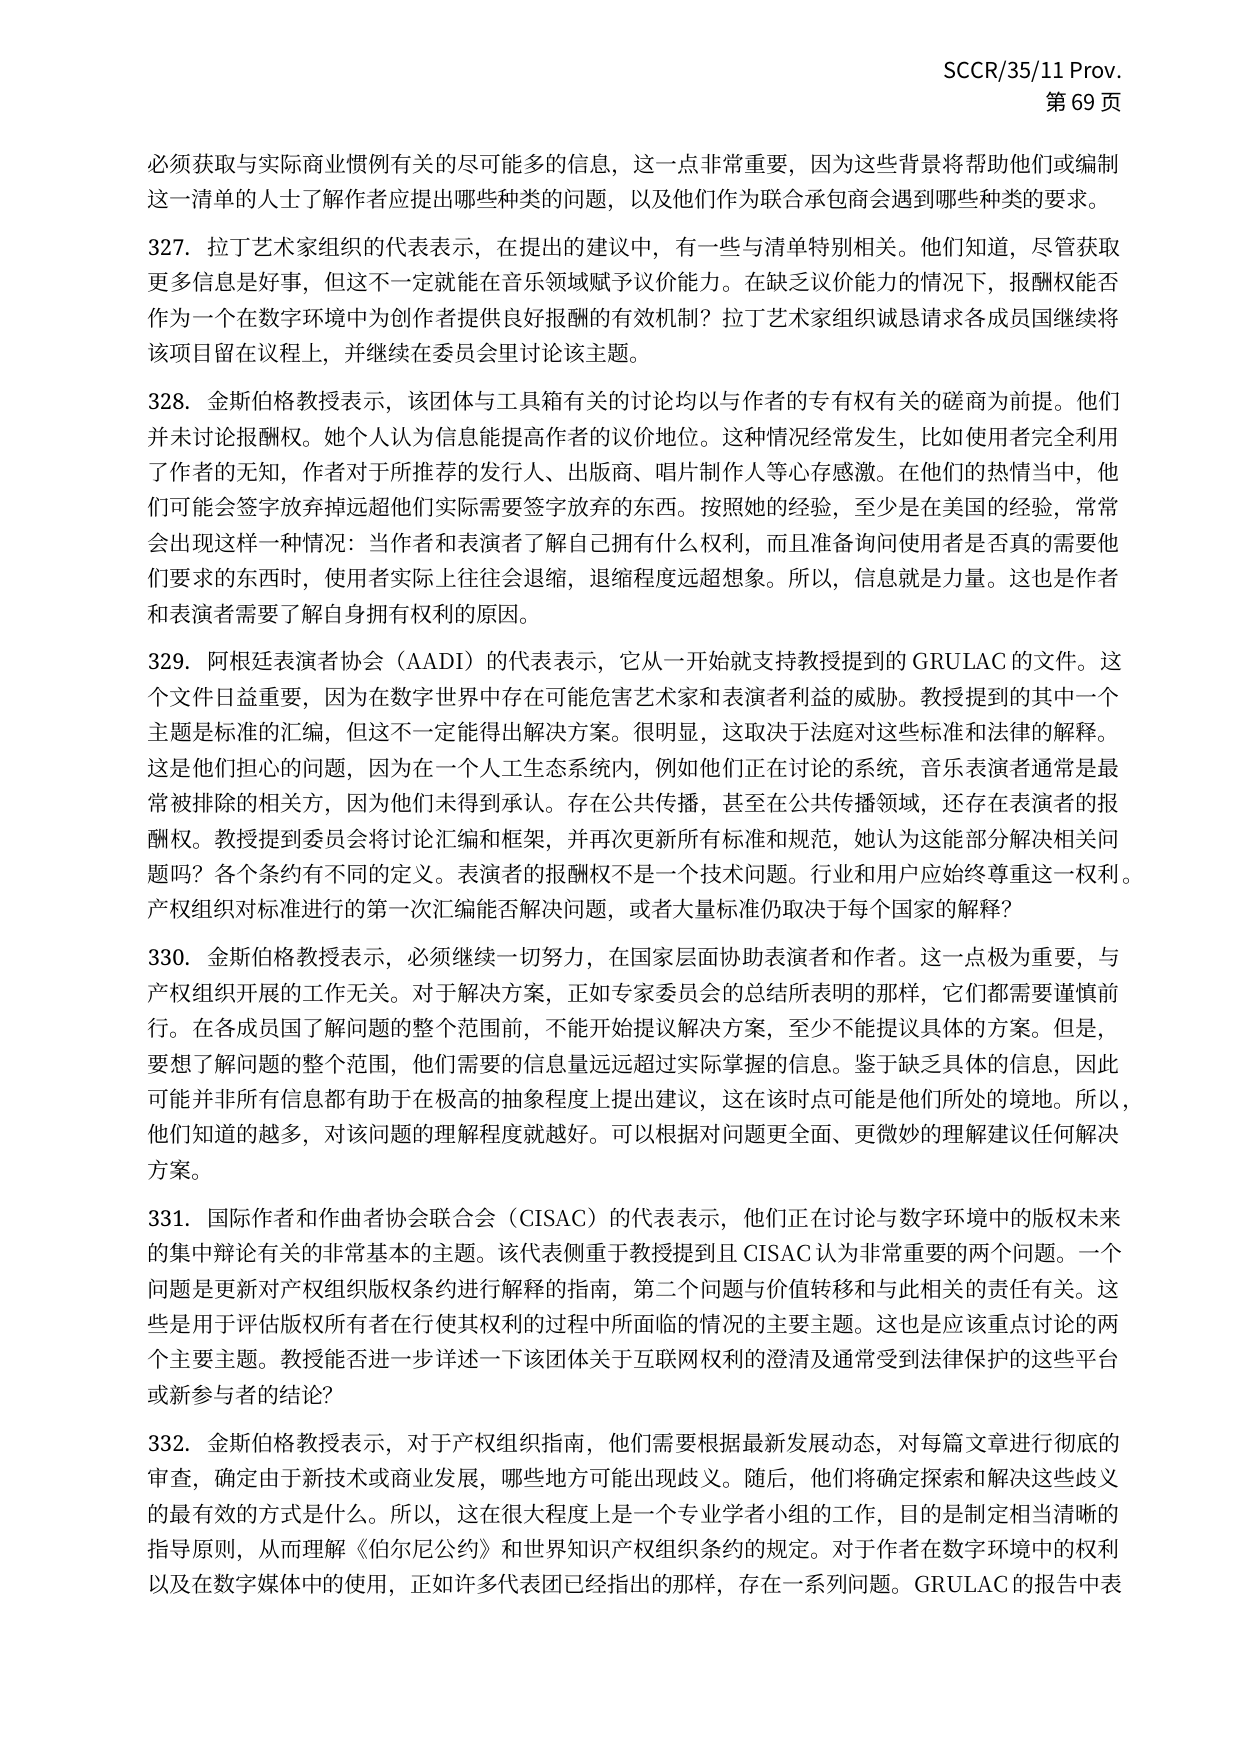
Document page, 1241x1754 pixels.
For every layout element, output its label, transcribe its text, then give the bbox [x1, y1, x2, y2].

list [148, 143, 1122, 214]
list 拉丁艺术家组织的代表表示，在提出的建议中，有一些与清单特别相关。他们知道，尽管获取更多信息是好事，但这不一定就能在音乐领域赋予议价能力。在缺乏议价能力的情况下，报酬权能否作为一个在数字环境中为创作者提供良好报酬的有效机制？拉丁艺术家组织诚恳请求各成员国继续将该项目留在议程上，并继续在委员会里讨论该主题。 [148, 226, 1122, 368]
list 金斯伯格教授表示，该团体与工具箱有关的讨论均以与作者的专有权有关的磋商为前提。他们并未讨论报酬权。她个人认为信息能提高作者的议价地位。这种情况经常发生，比如使用者完全利用了作者的无知，作者对于所推荐的发行人、出版商、唱片制作人等心存感激。在他们的热情当中，他们可能会签字放弃掉远超他们实际需要签字放弃的东西。按照她的经验，至少是在美国的经验，常常会出现这样一种情况：当作者和表演者了解自己拥有什么权利，而且准备询问使用者是否真的需要他们要求的东西时，使用者实际上往往会退缩，退缩程度远超想象。所以，信息就是力量。这也是作者和表演者需要了解自身拥有权利的原因。 [148, 380, 1122, 628]
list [148, 1422, 1122, 1599]
list 金斯伯格教授表示，必须继续一切努力，在国家层面协助表演者和作者。这一点极为重要，与产权组织开展的工作无关。对于解决方案，正如专家委员会的总结所表明的那样，它们都需要谨慎前行。在各成员国了解问题的整个范围前，不能开始提议解决方案，至少不能提议具体的方案。但是，要想了解问题的整个范围，他们需要的信息量远远超过实际掌握的信息。鉴于缺乏具体的信息，因此可能并非所有信息都有助于在极高的抽象程度上提出建议，这在该时点可能是他们所处的境地。所以，他们知道的越多，对该问题的理解程度就越好。可以根据对问题更全面、更微妙的理解建议任何解决方案。 [148, 937, 1122, 1184]
list 国际作者和作曲者协会联合会（CISAC）的代表表示，他们正在讨论与数字环境中的版权未来的集中辩论有关的非常基本的主题。该代表侧重于教授提到且CISAC认为非常重要的两个问题。一个问题是更新对产权组织版权条约进行解释的指南，第二个问题与价值转移和与此相关的责任有关。这些是用于评估版权所有者在行使其权利的过程中所面临的情况的主要主题。这也是应该重点讨论的两个主要主题。教授能否进一步详述一下该团体关于互联网权利的澄清及通常受到法律保护的这些平台或新参与者的结论？ [148, 1197, 1122, 1409]
list 阿根廷表演者协会（AADI）的代表表示，它从一开始就支持教授提到的GRULAC的文件。这个文件日益重要，因为在数字世界中存在可能危害艺术家和表演者利益的威胁。教授提到的其中一个主题是标准的汇编，但这不一定能得出解决方案。很明显，这取决于法庭对这些标准和法律的解释。这是他们担心的问题，因为在一个人工生态系统内，例如他们正在讨论的系统，音乐表演者通常是最常被排除的相关方，因为他们未得到承认。存在公共传播，甚至在公共传播领域，还存在表演者的报酬权。教授提到委员会将讨论汇编和框架，并再次更新所有标准和规范，她认为这能部分解决相关问题吗？各个条约有不同的定义。表演者的报酬权不是一个技术问题。行业和用户应始终尊重这一权利。产权组织对标准进行的第一次汇编能否解决问题，或者大量标准仍取决于每个国家的解释？ [148, 641, 1122, 924]
